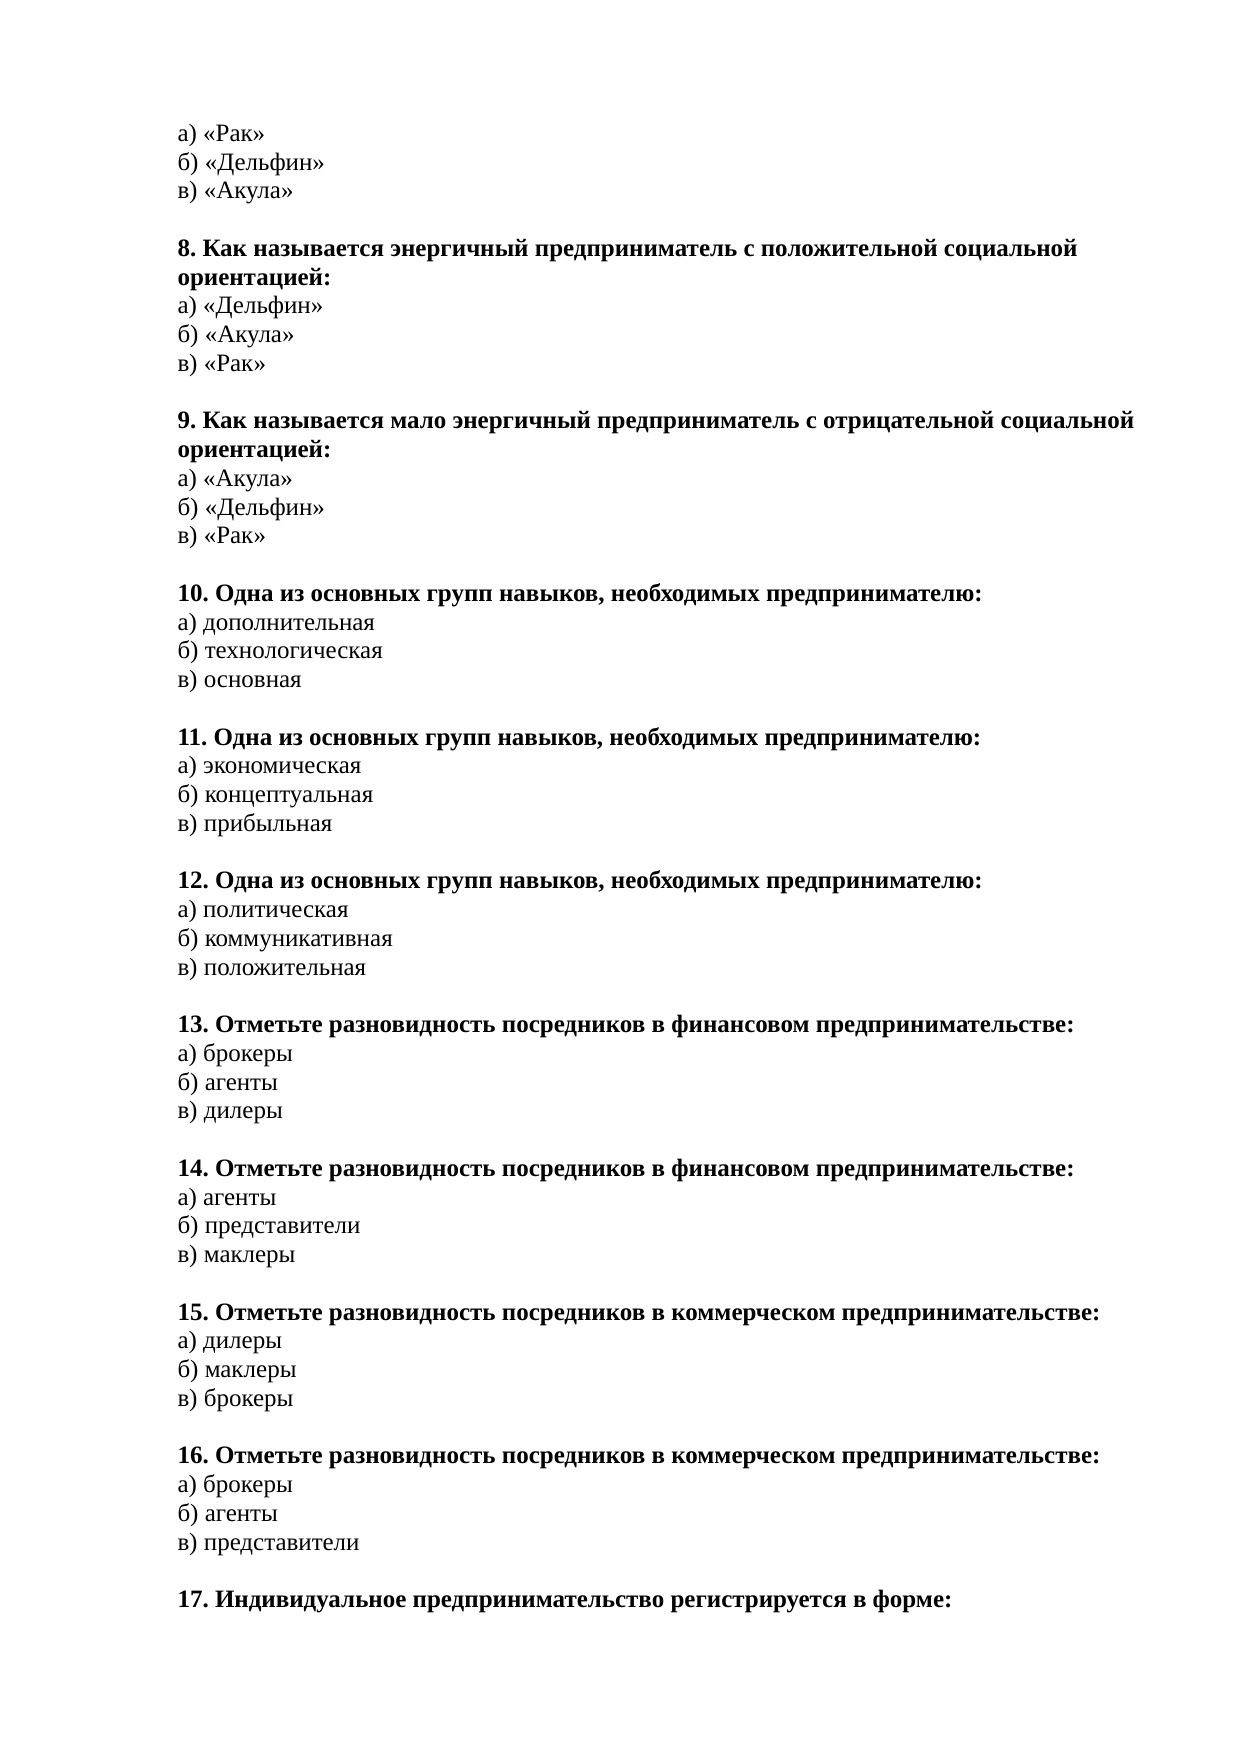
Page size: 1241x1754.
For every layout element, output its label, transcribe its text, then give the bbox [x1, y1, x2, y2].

text в) «Акула» [177, 176, 1152, 204]
text а) экономическая [177, 751, 1152, 779]
text в) представители [177, 1527, 1152, 1556]
text 11. Одна из основных групп навыков, необходимых предпринимателю: [177, 722, 1152, 751]
text 12. Одна из основных групп навыков, необходимых предпринимателю: [177, 866, 1152, 894]
text а) брокеры [177, 1038, 1152, 1067]
text 13. Отметьте разновидность посредников в финансовом предпринимательстве: [177, 1009, 1152, 1038]
text б) «Акула» [177, 319, 1152, 348]
text 17. Индивидуальное предпринимательство регистрируется в форме: [177, 1584, 1152, 1613]
text б) «Дельфин» [177, 492, 1152, 521]
text в) дилеры [177, 1096, 1152, 1124]
text б) коммуникативная [177, 923, 1152, 952]
text 8. Как называется энергичный предприниматель с положительной социальной ориентацией: [177, 233, 1152, 291]
text в) «Рак» [177, 348, 1152, 377]
text а) «Дельфин» [177, 291, 1152, 319]
text в) брокеры [177, 1383, 1152, 1412]
text а) «Рак» [177, 118, 1152, 147]
text б) «Дельфин» [177, 147, 1152, 176]
text в) прибыльная [177, 808, 1152, 837]
text в) основная [177, 664, 1152, 693]
text 14. Отметьте разновидность посредников в финансовом предпринимательстве: [177, 1153, 1152, 1182]
text б) агенты [177, 1498, 1152, 1527]
text в) маклеры [177, 1239, 1152, 1268]
text б) маклеры [177, 1354, 1152, 1383]
text 10. Одна из основных групп навыков, необходимых предпринимателю: [177, 578, 1152, 607]
text б) концептуальная [177, 779, 1152, 808]
text 15. Отметьте разновидность посредников в коммерческом предпринимательстве: [177, 1297, 1152, 1326]
text б) представители [177, 1211, 1152, 1239]
text б) агенты [177, 1067, 1152, 1096]
text а) «Акула» [177, 463, 1152, 492]
text а) агенты [177, 1182, 1152, 1211]
text в) положительная [177, 952, 1152, 981]
text 9. Как называется мало энергичный предприниматель с отрицательной социальной ориентацией: [177, 406, 1152, 463]
text а) политическая [177, 894, 1152, 923]
text в) «Рак» [177, 521, 1152, 549]
text 16. Отметьте разновидность посредников в коммерческом предпринимательстве: [177, 1441, 1152, 1469]
text а) брокеры [177, 1469, 1152, 1498]
text а) дилеры [177, 1326, 1152, 1354]
text б) технологическая [177, 636, 1152, 664]
text а) дополнительная [177, 607, 1152, 636]
